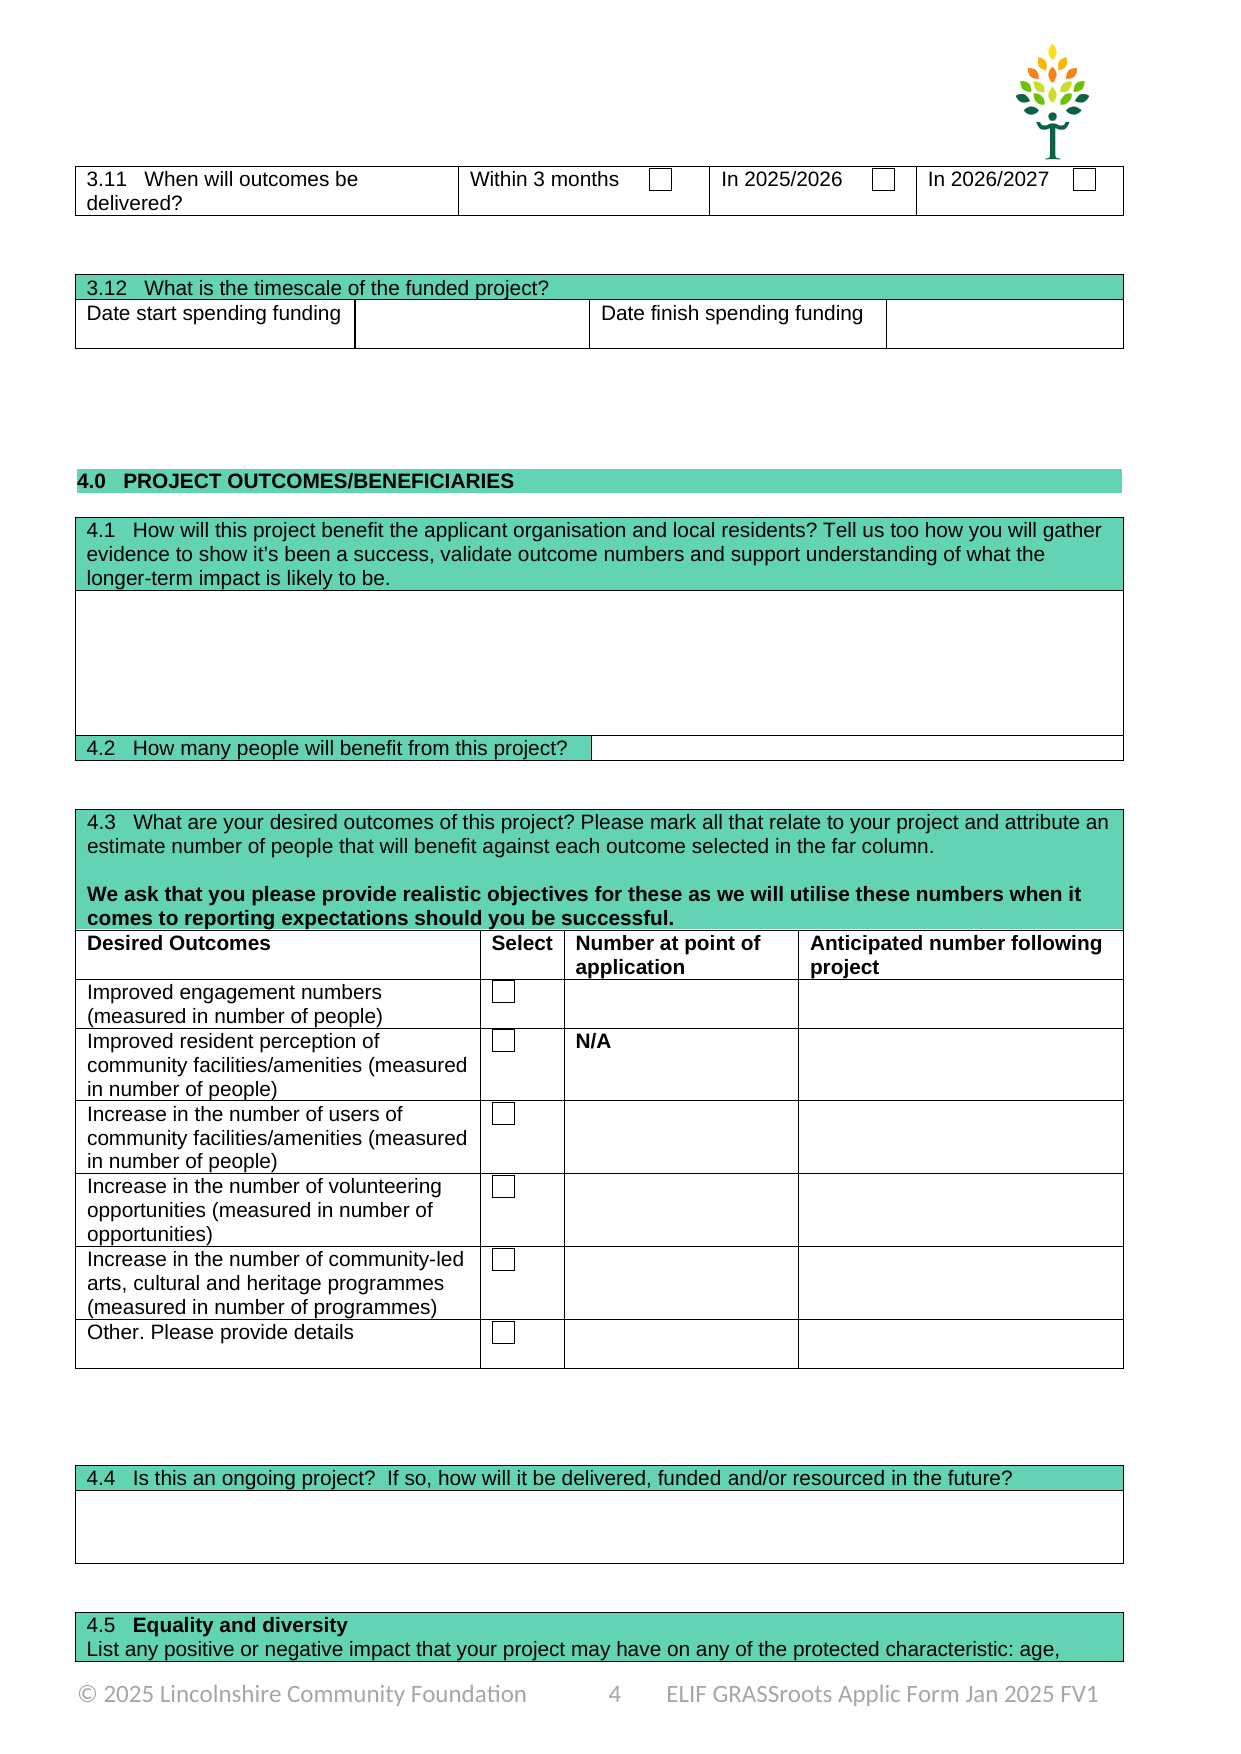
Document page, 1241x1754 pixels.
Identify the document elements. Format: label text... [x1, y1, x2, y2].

table_cell [481, 1029, 564, 1100]
text 4.0 PROJECT OUTCOMES/BENEFICIARIES [77, 469, 1122, 493]
table_cell [799, 1247, 1123, 1319]
table_cell [799, 1320, 1123, 1368]
table_header 3.12 What is the timescale of the funded project? [76, 275, 1123, 299]
table_cell Number at point of application [565, 931, 798, 978]
table_cell Anticipated number following project [799, 931, 1123, 978]
table_cell Date finish spending funding [590, 300, 886, 348]
table_cell [76, 1491, 1123, 1563]
table_cell [592, 736, 1123, 760]
table_cell Select [481, 931, 564, 978]
table_cell [565, 980, 798, 1027]
table_cell [356, 300, 589, 348]
table_cell Date start spending funding [76, 300, 354, 348]
table_cell [799, 980, 1123, 1027]
table_cell [481, 1174, 564, 1246]
table_cell Increase in the number of community-led arts, cultural and heritage programmes (measured in number of programmes) [76, 1247, 480, 1319]
table_cell [481, 1247, 564, 1319]
table_cell Increase in the number of users of community facilities/amenities (measured in number of people) [76, 1101, 480, 1173]
table_cell N/A [565, 1029, 798, 1100]
table_cell [481, 1320, 564, 1368]
table_cell [565, 1247, 798, 1319]
picture [986, 40, 1118, 166]
table_cell Improved resident perception of community facilities/amenities (measured in number of people) [76, 1029, 480, 1100]
table_cell [799, 1101, 1123, 1173]
table_cell [481, 1101, 564, 1173]
table_cell [799, 1029, 1123, 1100]
table_cell In 2025/2026 [710, 167, 916, 215]
table_header 4.4 Is this an ongoing project? If so, how will it be delivered, funded and/or resourced in the future? [76, 1466, 1123, 1490]
table_cell 3.11 When will outcomes be delivered? [76, 167, 458, 215]
table_header 4.1 How will this project benefit the applicant organisation and local residents? Tell us too how you will gather evidence to show it’s been a success, validate outcome numbers and support understanding of what the longer-term impact is likely to be. [76, 518, 1123, 590]
table_cell [76, 591, 1123, 735]
table_cell [565, 1174, 798, 1246]
table_cell Improved engagement numbers (measured in number of people) [76, 980, 480, 1027]
table_cell [565, 1101, 798, 1173]
table_cell [481, 980, 564, 1027]
table_cell [565, 1320, 798, 1368]
table_cell 4.2 How many people will benefit from this project? [76, 736, 591, 760]
table_header 4.3 What are your desired outcomes of this project? Please mark all that relate to your project and attribute an estimate number of people that will benefit against each outcome selected in the far column. We ask that you please provide realistic objectives for these as we will utilise these numbers when it comes to reporting expectations should you be successful. [76, 810, 1123, 929]
table_cell [887, 300, 1123, 348]
table_cell Desired Outcomes [76, 931, 480, 978]
table_cell In 2026/2027 [917, 167, 1123, 215]
table_cell Increase in the number of volunteering opportunities (measured in number of opportunities) [76, 1174, 480, 1246]
table_cell [799, 1174, 1123, 1246]
table_cell Other. Please provide details [76, 1320, 480, 1368]
table_cell Within 3 months [459, 167, 709, 215]
